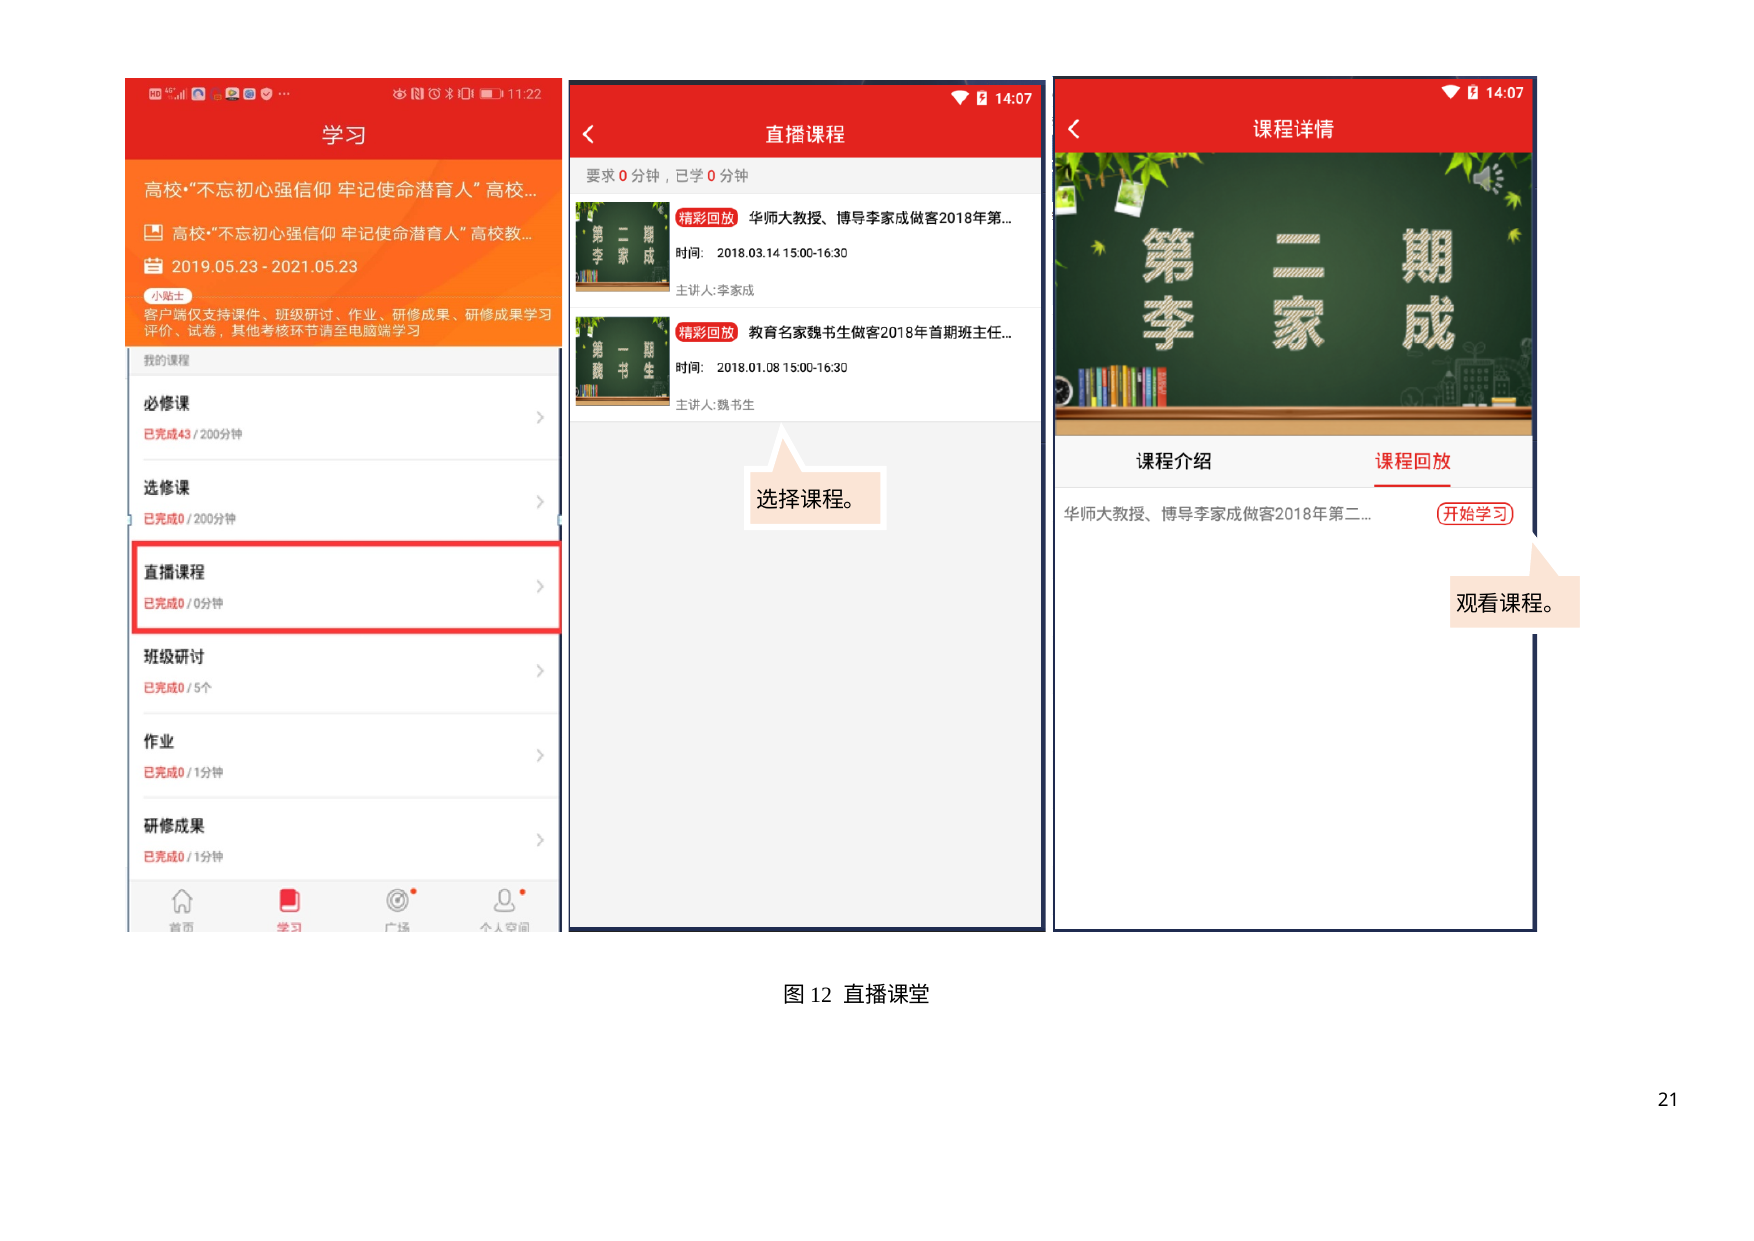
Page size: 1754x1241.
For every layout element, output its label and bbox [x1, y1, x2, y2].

picture [568, 80, 1046, 932]
picture [1052, 76, 1538, 932]
picture [125, 78, 563, 932]
